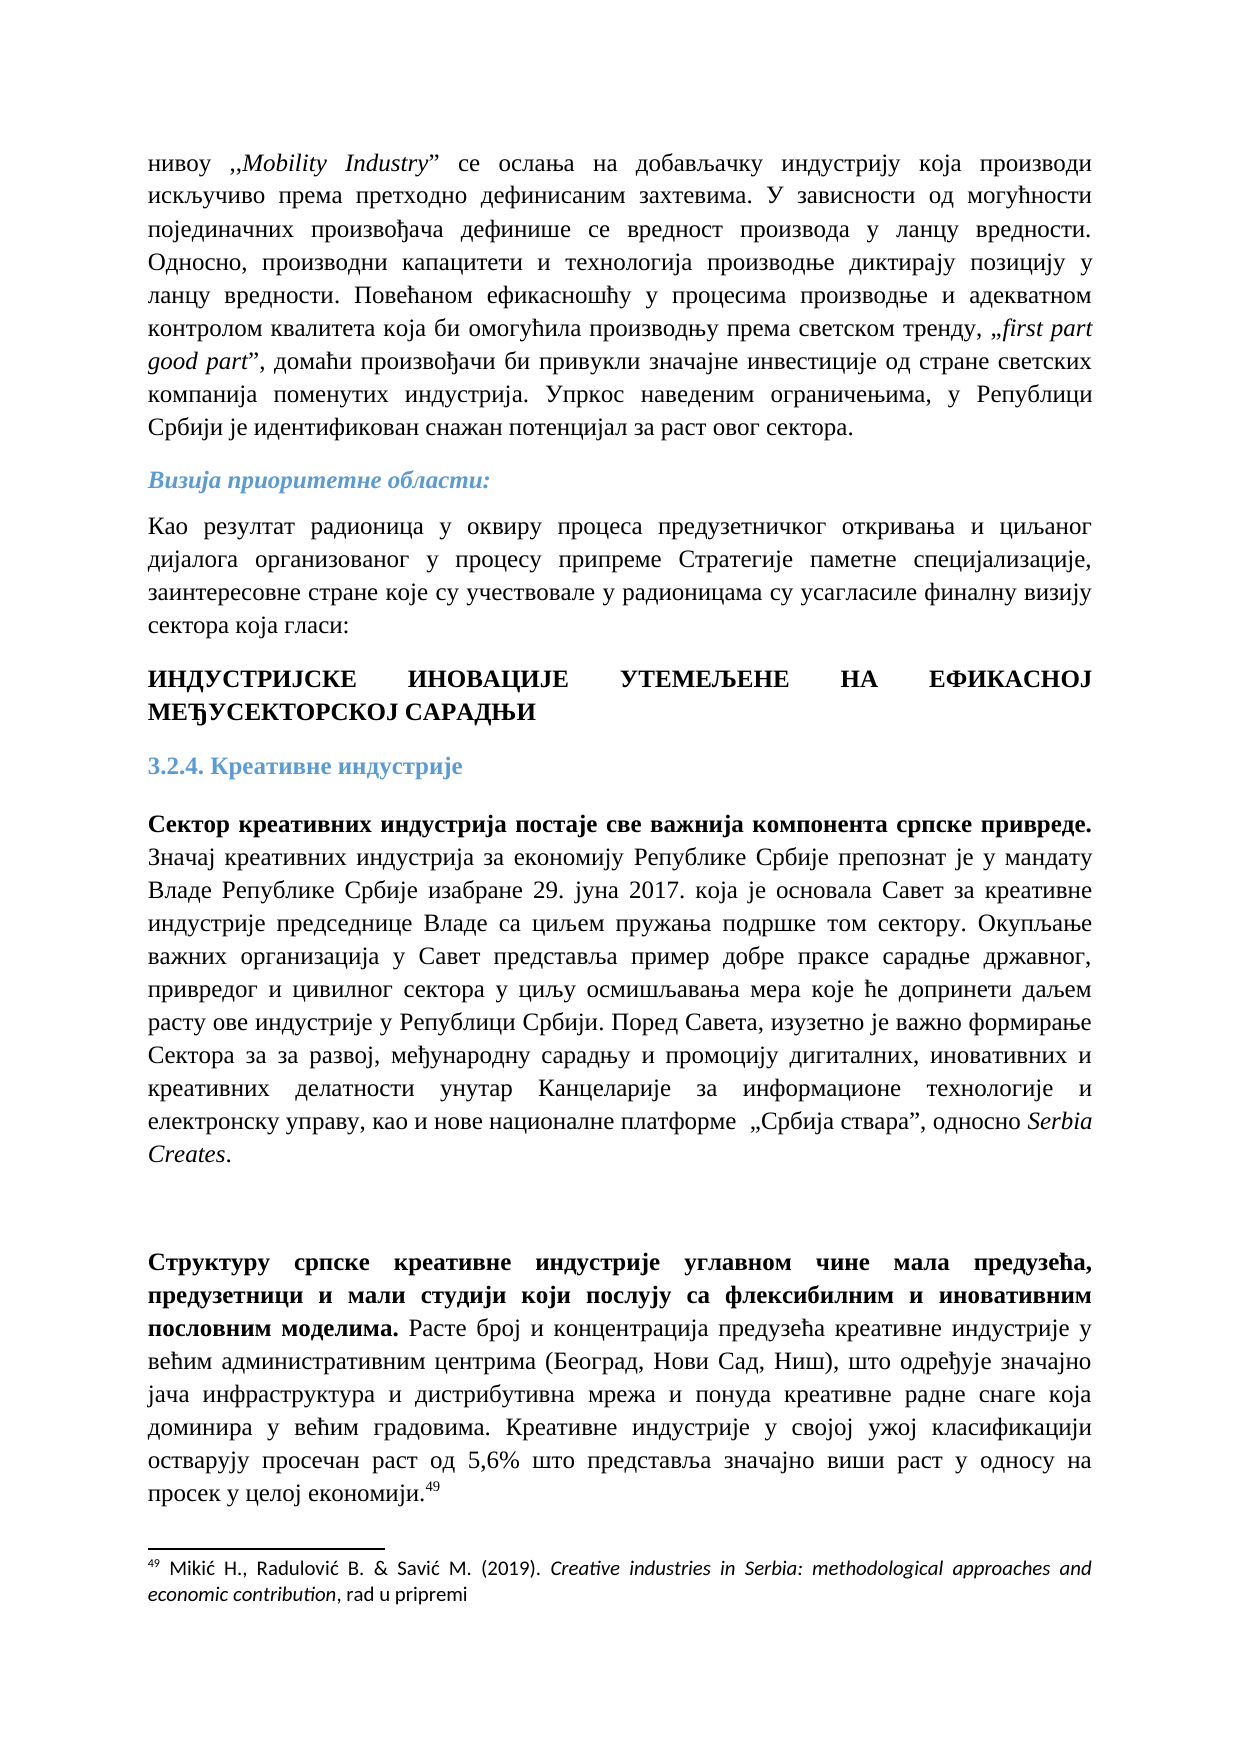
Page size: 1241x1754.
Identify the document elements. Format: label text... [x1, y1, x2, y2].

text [148, 148, 1093, 441]
text Сектор креативних индустрија постаје све важнија компонента српске привреде. Значај креативних индустрија за економију Републике Србије препознат је у мандату Владе Републике Србије изабране 29. јуна 2017. која је основала Савет за креативне индустрије председнице Владе са циљем пружања подршке том сектору. Окупљање важних организација у Савет представља пример добре праксе сарадње државног, привредог и цивилног сектора у циљу осмишљавања мера које ће допринети даљем расту ове индустрије у Републици Србији. Поред Савета, изузетно је важно формирање Сектора за за развој, међународну сарадњу и промоцију дигиталних, иновативних и креативних делатности унутар Канцеларије за информационе технологије и електронску управу, као и нове националне платформе „Србија ствара”, односно Serbia Creates. [148, 809, 1093, 1168]
text ИНДУСТРИЈСКЕ ИНОВАЦИЈЕ УТЕМЕЉЕНЕ НА ЕФИКАСНОЈ МЕЂУСЕКТОРСКОЈ САРАДЊИ [148, 664, 1093, 726]
text Структуру српске креативне индустрије углавном чине мала предузећа, предузетници и мали студији који послују са флексибилним и иновативним пословним моделима. Расте број и концентрација предузећа креативне индустрије у већим административним центрима (Београд, Нови Сад, Ниш), што одређује значајно јача инфраструктура и дистрибутивна мрежа и понуда креативне радне снаге која доминира у већим градовима. Креативне индустрије у својој ужој класификацији остварују просечан раст од 5,6% што представља значајно виши раст у односу на просек у целој економији. [148, 1247, 1093, 1507]
text Визија приоритетне области: [148, 466, 1093, 494]
text Као резултат радионица у оквиру процеса предузетничког откривања и циљаног дијалога организованог у процесу припреме Стратегије паметне специјализације, заинтересовне стране које су учествовале у радионицама су усагласиле финалну визију сектора која гласи: [148, 511, 1093, 639]
subtitle 3.2.4. Креативне индустрије [148, 751, 1093, 780]
